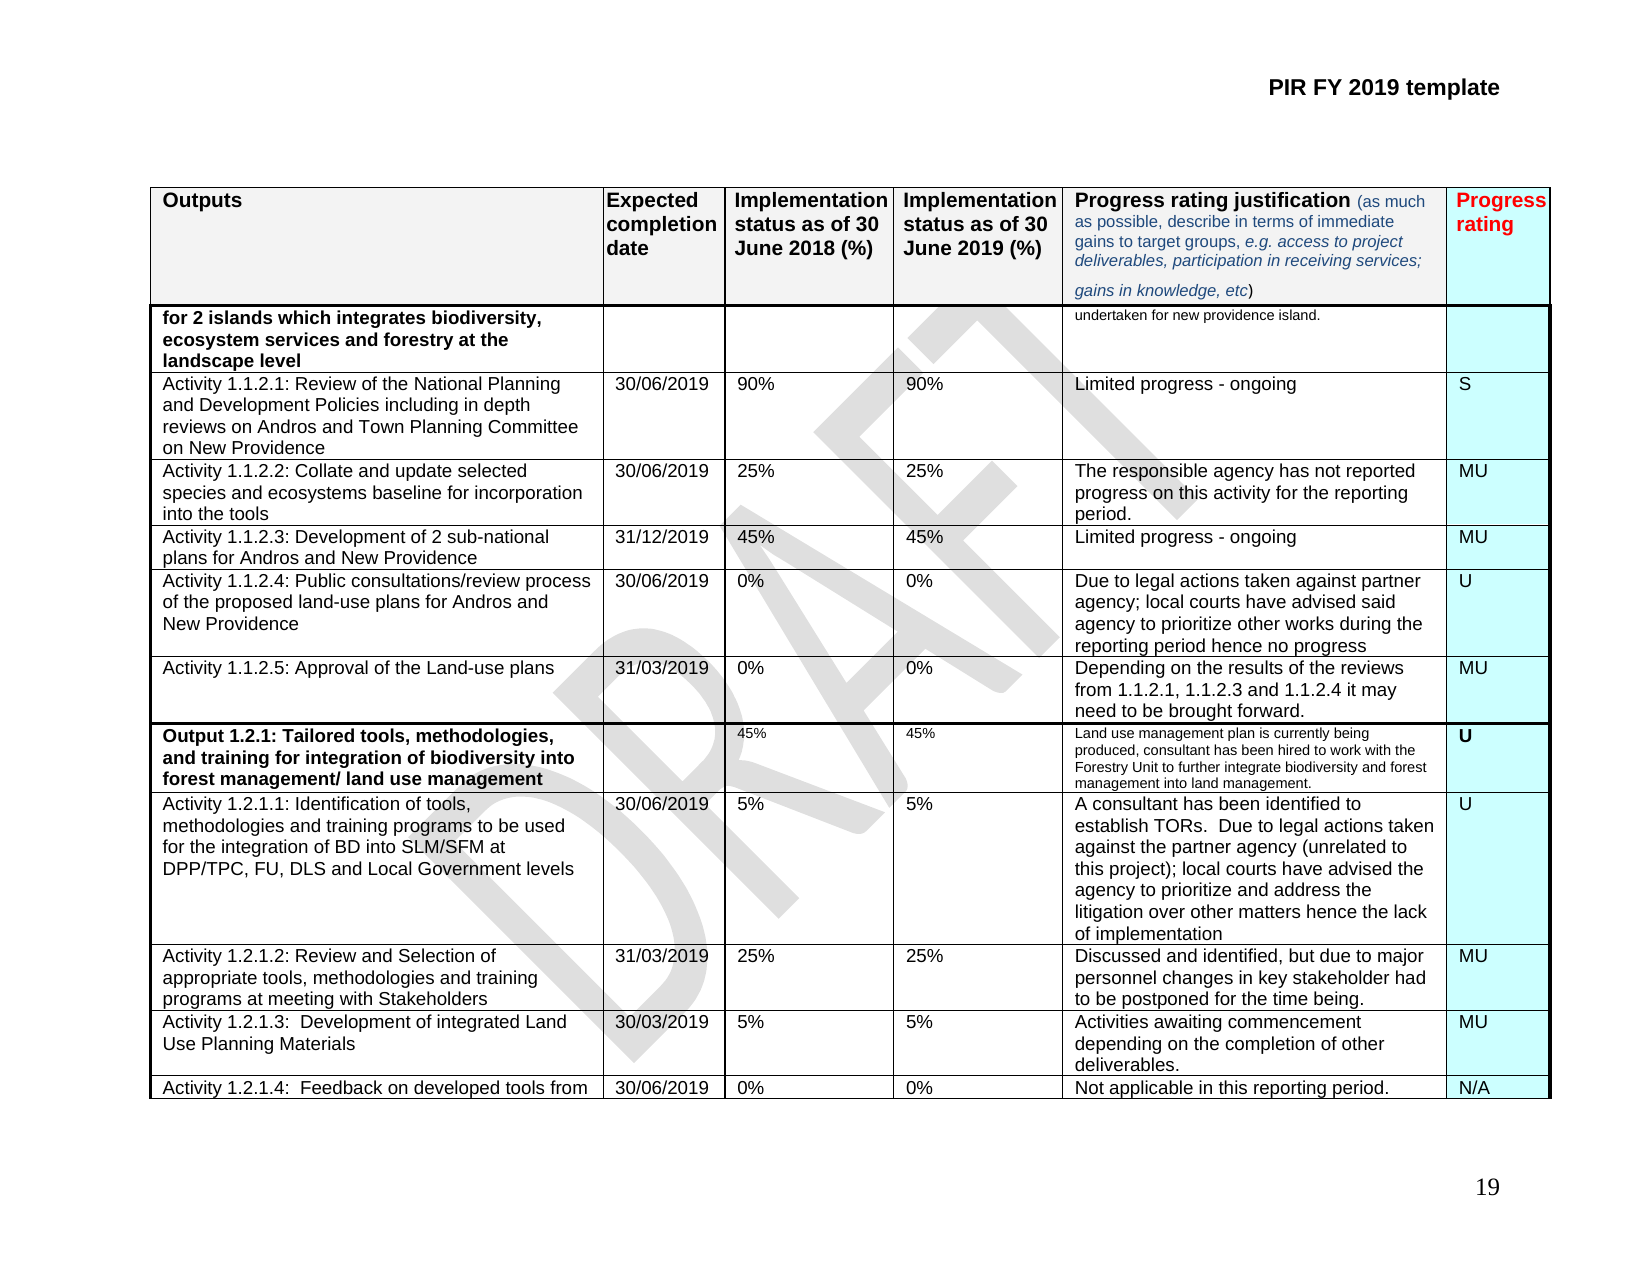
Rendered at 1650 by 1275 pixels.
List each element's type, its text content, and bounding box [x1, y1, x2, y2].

table_cell Due to legal actions taken against partner agency; local courts have advised said agency to prioritize other works during the reporting period hence no progress [1063, 570, 1446, 656]
table_cell 30/03/2019 [604, 1011, 724, 1075]
table_cell 31/12/2019 [604, 526, 724, 569]
table_cell 5% [726, 793, 893, 944]
table_cell Activity 1.1.2.2: Collate and update selected species and ecosystems baseline for incorporation into the tools [152, 460, 603, 524]
table_cell 30/06/2019 [604, 460, 724, 524]
table_cell [604, 725, 724, 792]
table_header Implementation status as of 30 June 2018 (%) [726, 188, 893, 304]
table_header Progress rating [1447, 188, 1549, 304]
table_header Expected completion date [604, 188, 724, 304]
table_cell Land use management plan is currently being produced, consultant has been hired to work with the Forestry Unit to further integrate biodiversity and forest management into land management. [1063, 725, 1446, 792]
table_cell 45% [894, 725, 1062, 792]
table_cell Activity 1.2.1.4: Feedback on developed tools from agencies [152, 1076, 603, 1098]
table_cell U [1447, 307, 1548, 372]
table_cell 0% [894, 1076, 1062, 1098]
table_cell Land Use plan for Andros has been produced, however needs to be further modified, currently being undertaken for new providence island. [1063, 307, 1446, 372]
table_cell U [1447, 793, 1548, 944]
table_cell MU [1447, 657, 1548, 722]
table_cell MU [1447, 460, 1548, 524]
table_cell Activity 1.1.2.1: Review of the National Planning and Development Policies including in depth reviews on Andros and Town Planning Committee on New Providence [152, 373, 603, 459]
table_cell 5% [894, 793, 1062, 944]
table_cell 30/06/2019 [604, 373, 724, 459]
table_cell Activity 1.1.2.4: Public consultations/review process of the proposed land-use plans for Andros and New Providence [152, 570, 603, 656]
table_cell 45% [894, 526, 1062, 569]
table_cell 45% [726, 307, 893, 372]
table_cell Activity 1.2.1.2: Review and Selection of appropriate tools, methodologies and training programs at meeting with Stakeholders [152, 945, 603, 1010]
table_cell 31/03/2019 [604, 657, 724, 722]
table_cell U [1447, 570, 1548, 656]
table_cell Activity 1.2.1.3: Development of integrated Land Use Planning Materials [152, 1011, 603, 1075]
table_cell A consultant has been identified to establish TORs. Due to legal actions taken against the partner agency (unrelated to this project); local courts have advised the agency to prioritize and address the litigation over other matters hence the lack of implementation [1063, 793, 1446, 944]
table_cell Depending on the results of the reviews from 1.1.2.1, 1.1.2.3 and 1.1.2.4 it may need to be brought forward. [1063, 657, 1446, 722]
table_cell [604, 307, 724, 372]
table_cell 31/03/2019 [604, 945, 724, 1010]
table_cell 45% [726, 526, 893, 569]
table_cell 5% [726, 1011, 893, 1075]
table_cell 0% [894, 657, 1062, 722]
table_cell N/A [1447, 1076, 1548, 1098]
table_cell 0% [726, 1076, 893, 1098]
table_cell Activities awaiting commencement depending on the completion of other deliverables. [1063, 1011, 1446, 1075]
table_cell 25% [894, 460, 1062, 524]
table_cell Activity 1.1.2.3: Development of 2 sub-national plans for Andros and New Providence [152, 526, 603, 569]
table_cell 30/06/2019 [604, 793, 724, 944]
table_cell Limited progress - ongoing [1063, 373, 1446, 459]
table_cell 25% [894, 945, 1062, 1010]
table_cell 45% [726, 725, 893, 792]
table_cell 90% [726, 373, 893, 459]
table_cell 30/06/2019 [604, 1076, 724, 1098]
table_cell Activity 1.1.2.5: Approval of the Land-use plans [152, 657, 603, 722]
table_cell 45% [894, 307, 1062, 372]
table_cell Discussed and identified, but due to major personnel changes in key stakeholder had to be postponed for the time being. [1063, 945, 1446, 1010]
table_cell 5% [894, 1011, 1062, 1075]
table_cell Activity 1.2.1.1: Identification of tools, methodologies and training programs to be used for the integration of BD into SLM/SFM at DPP/TPC, FU, DLS and Local Government levels [152, 793, 603, 944]
table_header Outputs [151, 188, 603, 304]
table_cell 0% [726, 570, 893, 656]
table_cell 0% [726, 657, 893, 722]
table_cell 30/06/2019 [604, 570, 724, 656]
table_cell 25% [726, 460, 893, 524]
table_cell Not applicable in this reporting period. [1063, 1076, 1446, 1098]
table_header Progress rating justification (as much as possible, describe in terms of immediate gains to target groups, e.g. access to project deliverables, participation in receiving services; gains in knowledge, etc) [1063, 188, 1446, 304]
table_cell U [1447, 725, 1548, 792]
table_cell MU [1447, 1011, 1548, 1075]
table_cell The responsible agency has not reported progress on this activity for the reporting period. [1063, 460, 1446, 524]
table_cell 90% [894, 373, 1062, 459]
table_cell MU [1447, 945, 1548, 1010]
table_cell Output 1.2.1: Tailored tools, methodologies, and training for integration of biodiversity into forest management/ land use management [152, 725, 603, 792]
table_cell Limited progress - ongoing [1063, 526, 1446, 569]
table_cell 0% [894, 570, 1062, 656]
table_cell MU [1447, 526, 1548, 569]
table_cell 25% [726, 945, 893, 1010]
table_cell S [1447, 373, 1548, 459]
table_header Implementation status as of 30 June 2019 (%) [894, 188, 1062, 304]
table_cell Output 1.1. 2: Development of Land-Use Plans for 2 islands which integrates biodiversity, ecosystem services and forestry at the landscape level [152, 307, 603, 372]
